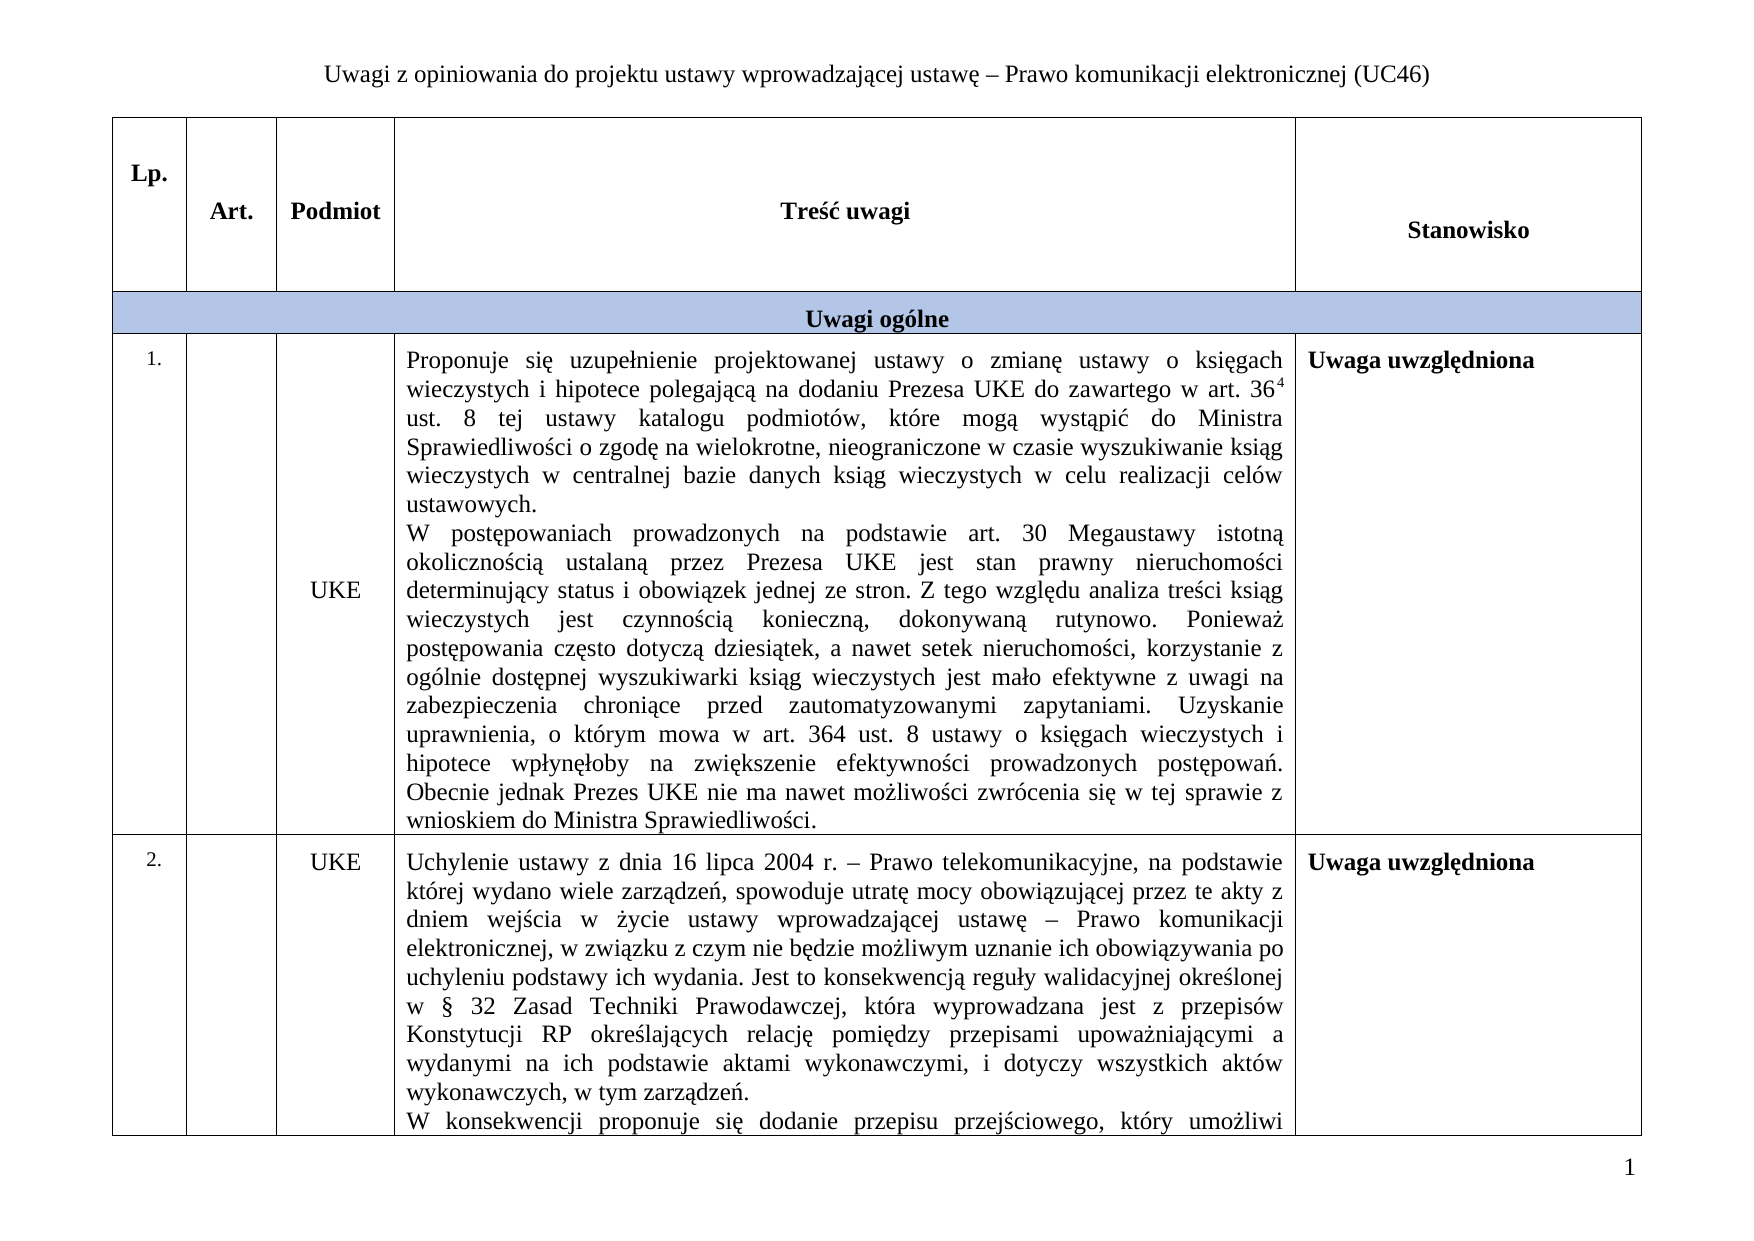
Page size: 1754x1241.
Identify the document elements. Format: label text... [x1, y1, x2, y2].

text Uwagi z opiniowania do projektu ustawy wprowadzającej ustawę – Prawo komunikacji elektronicznej (UC46) [118, 59, 1636, 88]
table_cell Uwagi ogólne [113, 292, 1641, 333]
table_cell Proponuje się uzupełnienie projektowanej ustawy o zmianę ustawy o księgach wieczystych i hipotece polegającą na dodaniu Prezesa UKE do zawartego w art. 364 ust. 8 tej ustawy katalogu podmiotów, które mogą wystąpić do Ministra Sprawiedliwości o zgodę na wielokrotne, nieograniczone w czasie wyszukiwanie ksiąg wieczystych w centralnej bazie danych ksiąg wieczystych w celu realizacji celów ustawowych. W postępowaniach prowadzonych na podstawie art. 30 Megaustawy istotną okolicznością ustalaną przez Prezesa UKE jest stan prawny nieruchomości determinujący status i obowiązek jednej ze stron. Z tego względu analiza treści ksiąg wieczystych jest czynnością konieczną, dokonywaną rutynowo. Ponieważ postępowania często dotyczą dziesiątek, a nawet setek nieruchomości, korzystanie z ogólnie dostępnej wyszukiwarki ksiąg wieczystych jest mało efektywne z uwagi na zabezpieczenia chroniące przed zautomatyzowanymi zapytaniami. Uzyskanie uprawnienia, o którym mowa w art. 364 ust. 8 ustawy o księgach wieczystych i hipotece wpłynęłoby na zwiększenie efektywności prowadzonych postępowań. Obecnie jednak Prezes UKE nie ma nawet możliwości zwrócenia się w tej sprawie z wnioskiem do Ministra Sprawiedliwości. [395, 334, 1295, 834]
table_header Stanowisko [1296, 118, 1641, 291]
table_header Art. [187, 118, 276, 291]
table_cell Uwaga uwzględniona [1296, 835, 1641, 1134]
table_cell [113, 835, 186, 1134]
table_cell [187, 334, 276, 834]
table_cell [113, 334, 186, 834]
table_cell UKE [277, 835, 394, 1134]
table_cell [395, 835, 1295, 1134]
table_header Treść uwagi [395, 118, 1295, 291]
table_cell Uwaga uwzględniona [1296, 334, 1641, 834]
table_header Podmiot [277, 118, 394, 291]
table_header Lp. [113, 118, 186, 291]
table_cell [187, 835, 276, 1134]
table_cell UKE [277, 334, 394, 834]
